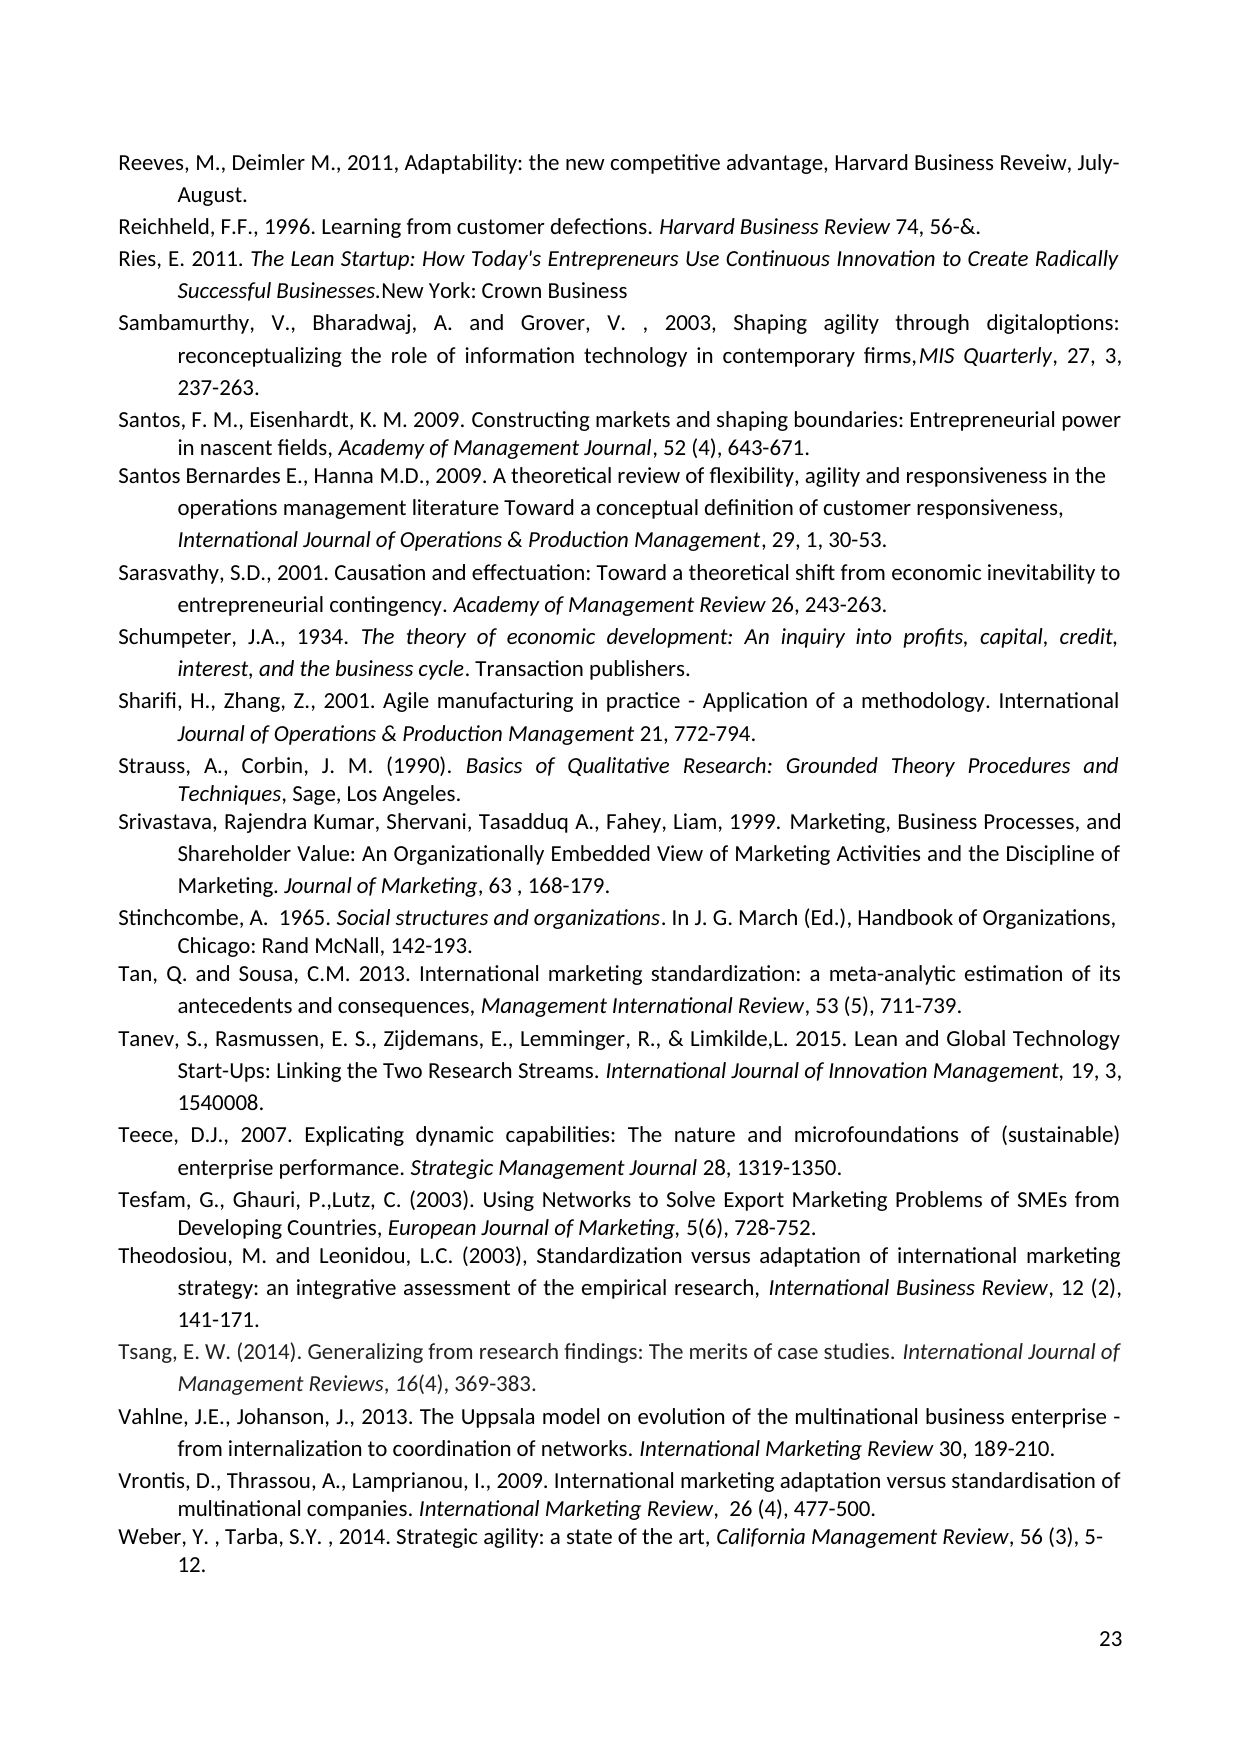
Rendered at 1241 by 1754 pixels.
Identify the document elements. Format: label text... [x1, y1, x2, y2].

text Stinchcombe, A. 1965. Social structures and organizations. In J. G. March (Ed.), Handbook of Organizations, Chicago: Rand McNall, 142-193. [118, 903, 1122, 959]
text Santos Bernardes E., Hanna M.D., 2009. A theoretical review of flexibility, agility and responsiveness in the operations management literature Toward a conceptual definition of customer responsiveness, [118, 461, 1122, 521]
text Sharifi, H., Zhang, Z., 2001. Agile manufacturing in practice - Application of a methodology. International Journal of Operations & Production Management 21, 772-794. [118, 686, 1122, 747]
text Weber, Y. , Tarba, S.Y. , 2014. Strategic agility: a state of the art, California Management Review, 56 (3), 5-12. [118, 1522, 1122, 1578]
text Tanev, S., Rasmussen, E. S., Zijdemans, E., Lemminger, R., & Limkilde,L. 2015. Lean and Global Technology Start-Ups: Linking the Two Research Streams. International Journal of Innovation Management, 19, 3, 1540008. [118, 1024, 1122, 1116]
text Vrontis, D., Thrassou, A., Lamprianou, I., 2009. International marketing adaptation versus standardisation of multinational companies. International Marketing Review, 26 (4), 477-500. [118, 1466, 1122, 1522]
text Reeves, M., Deimler M., 2011, Adaptability: the new competitive advantage, Harvard Business Reveiw, July-August. [118, 148, 1122, 208]
text Reichheld, F.F., 1996. Learning from customer defections. Harvard Business Review 74, 56-&. [118, 212, 1122, 240]
text Vahlne, J.E., Johanson, J., 2013. The Uppsala model on evolution of the multinational business enterprise - from internalization to coordination of networks. International Marketing Review 30, 189-210. [118, 1402, 1122, 1462]
text Ries, E. 2011. The Lean Startup: How Today's Entrepreneurs Use Continuous Innovation to Create Radically Successful Businesses.New York: Crown Business [118, 244, 1122, 304]
text International Journal of Operations & Production Management, 29, 1, 30-53. [118, 526, 1122, 553]
text Schumpeter, J.A., 1934. The theory of economic development: An inquiry into profits, capital, credit, interest, and the business cycle. Transaction publishers. [118, 622, 1122, 682]
list Santos, F. M., Eisenhardt, K. M. 2009. Constructing markets and shaping boundaries: Entrepreneurial power in nascent fields, Academy of Management Journal, 52 (4), 643-671. [118, 405, 1122, 461]
text Sarasvathy, S.D., 2001. Causation and effectuation: Toward a theoretical shift from economic inevitability to entrepreneurial contingency. Academy of Management Review 26, 243-263. [118, 558, 1122, 618]
text Sambamurthy, V., Bharadwaj, A. and Grover, V. , 2003, Shaping agility through digitaloptions: reconceptualizing the role of information technology in contemporary firms,MIS Quarterly, 27, 3, 237-263. [118, 308, 1122, 401]
text Tsang, E. W. (2014). Generalizing from research findings: The merits of case studies. International Journal of Management Reviews, 16(4), 369-383. [118, 1337, 1122, 1398]
text Tan, Q. and Sousa, C.M. 2013. International marketing standardization: a meta-analytic estimation of its antecedents and consequences, Management International Review, 53 (5), 711-739. [118, 987, 1122, 1020]
text Theodosiou, M. and Leonidou, L.C. (2003), Standardization versus adaptation of international marketing strategy: an integrative assessment of the empirical research, International Business Review, 12 (2), 141-171. [118, 1269, 1122, 1333]
text Strauss, A., Corbin, J. M. (1990). Basics of Qualitative Research: Grounded Theory Procedures and Techniques, Sage, Los Angeles. [118, 751, 1122, 807]
text Srivastava, Rajendra Kumar, Shervani, Tasadduq A., Fahey, Liam, 1999. Marketing, Business Processes, and Shareholder Value: An Organizationally Embedded View of Marketing Activities and the Discipline of Marketing. Journal of Marketing, 63 , 168-179. [118, 807, 1122, 899]
text Tesfam, G., Ghauri, P.,Lutz, C. (2003). Using Networks to Solve Export Marketing Problems of SMEs from Developing Countries, European Journal of Marketing, 5(6), 728-752. [118, 1185, 1122, 1241]
text Teece, D.J., 2007. Explicating dynamic capabilities: The nature and microfoundations of (sustainable) enterprise performance. Strategic Management Journal 28, 1319-1350. [118, 1120, 1122, 1181]
